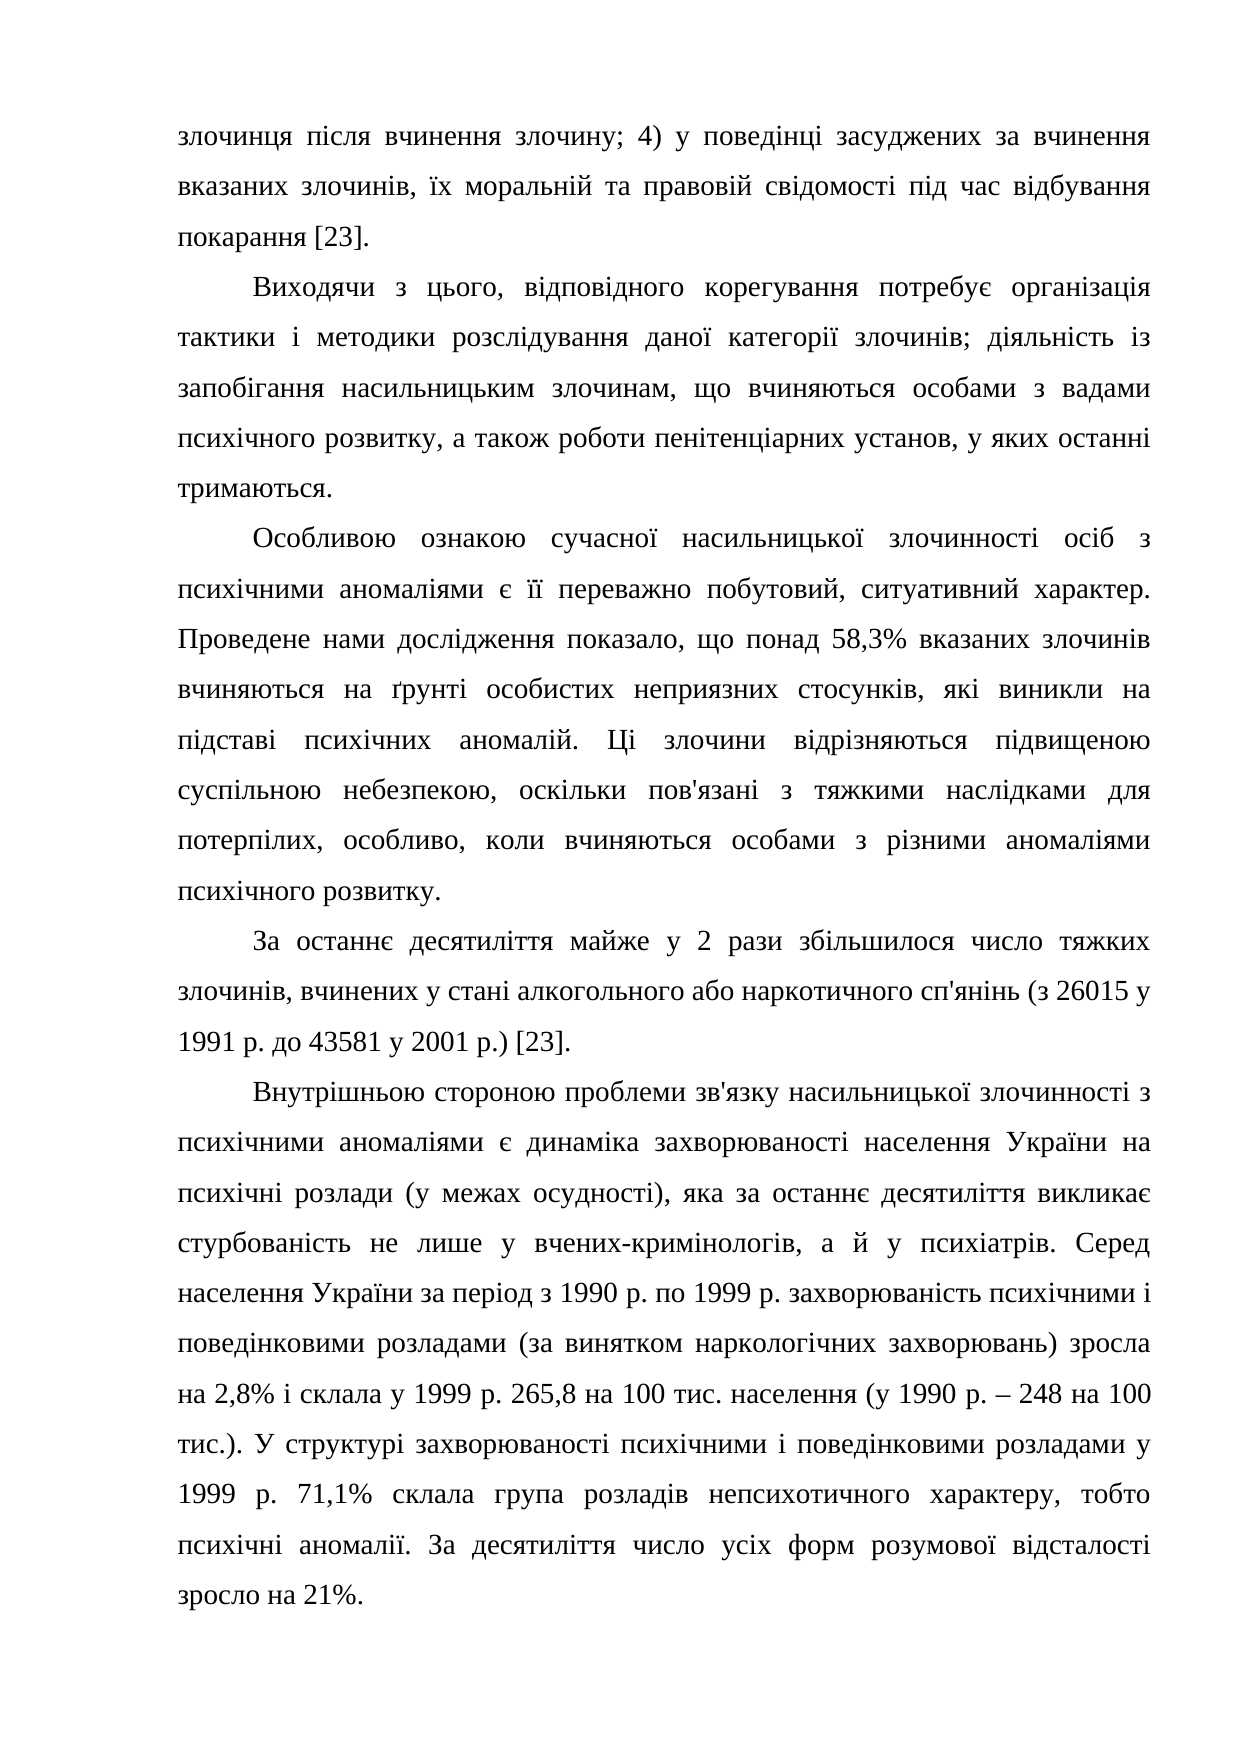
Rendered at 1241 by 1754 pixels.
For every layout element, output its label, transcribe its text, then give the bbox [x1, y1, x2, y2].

text Внутрішньою стороною проблеми зв'язку насильницької злочинності з психічними аномаліями є динаміка захворюваності населення України на психічні розлади (у межах осудності), яка за останнє десятиліття викликає стурбованість не лише у вчених-кримінологів, а й у психіатрів. Серед населення України за період з 1990 р. по 1999 p. захворюваність психічними і поведінковими розладами (за винятком наркологічних захворювань) зросла на 2,8% і склала у 1999 p. 265,8 на 100 тис. населення (у 1990 p. – 248 на 100 тис.). У структурі захворюваності психічними і поведінковими розладами у 1999 p. 71,1% склала група розладів непсихотичного характеру, тобто психічні аномалії. За десятиліття число усіх форм розумової відсталості зросло на 21%. [177, 1074, 1152, 1611]
text За останнє десятиліття майже у 2 рази збільшилося число тяжких злочинів, вчинених у стані алкогольного або наркотичного сп'янінь (з 26015 у 1991 р. до 43581 у 2001 p.) [23]. [177, 923, 1152, 1057]
text Виходячи з цього, відповідного корегування потребує організація тактики і методики розслідування даної категорії злочинів; діяльність із запобігання насильницьким злочинам, що вчиняються особами з вадами психічного розвитку, а також роботи пенітенціарних установ, у яких останні тримаються. [177, 269, 1152, 504]
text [177, 118, 1152, 252]
text Особливою ознакою сучасної насильницької злочинності осіб з психічними аномаліями є її переважно побутовий, ситуативний характер. Проведене нами дослідження показало, що понад 58,3% вказаних злочинів вчиняються на ґрунті особистих неприязних стосунків, які виникли на підставі психічних аномалій. Ці злочини відрізняються підвищеною суспільною небезпекою, оскільки пов'язані з тяжкими наслідками для потерпілих, особливо, коли вчиняються особами з різними аномаліями психічного розвитку. [177, 521, 1152, 906]
